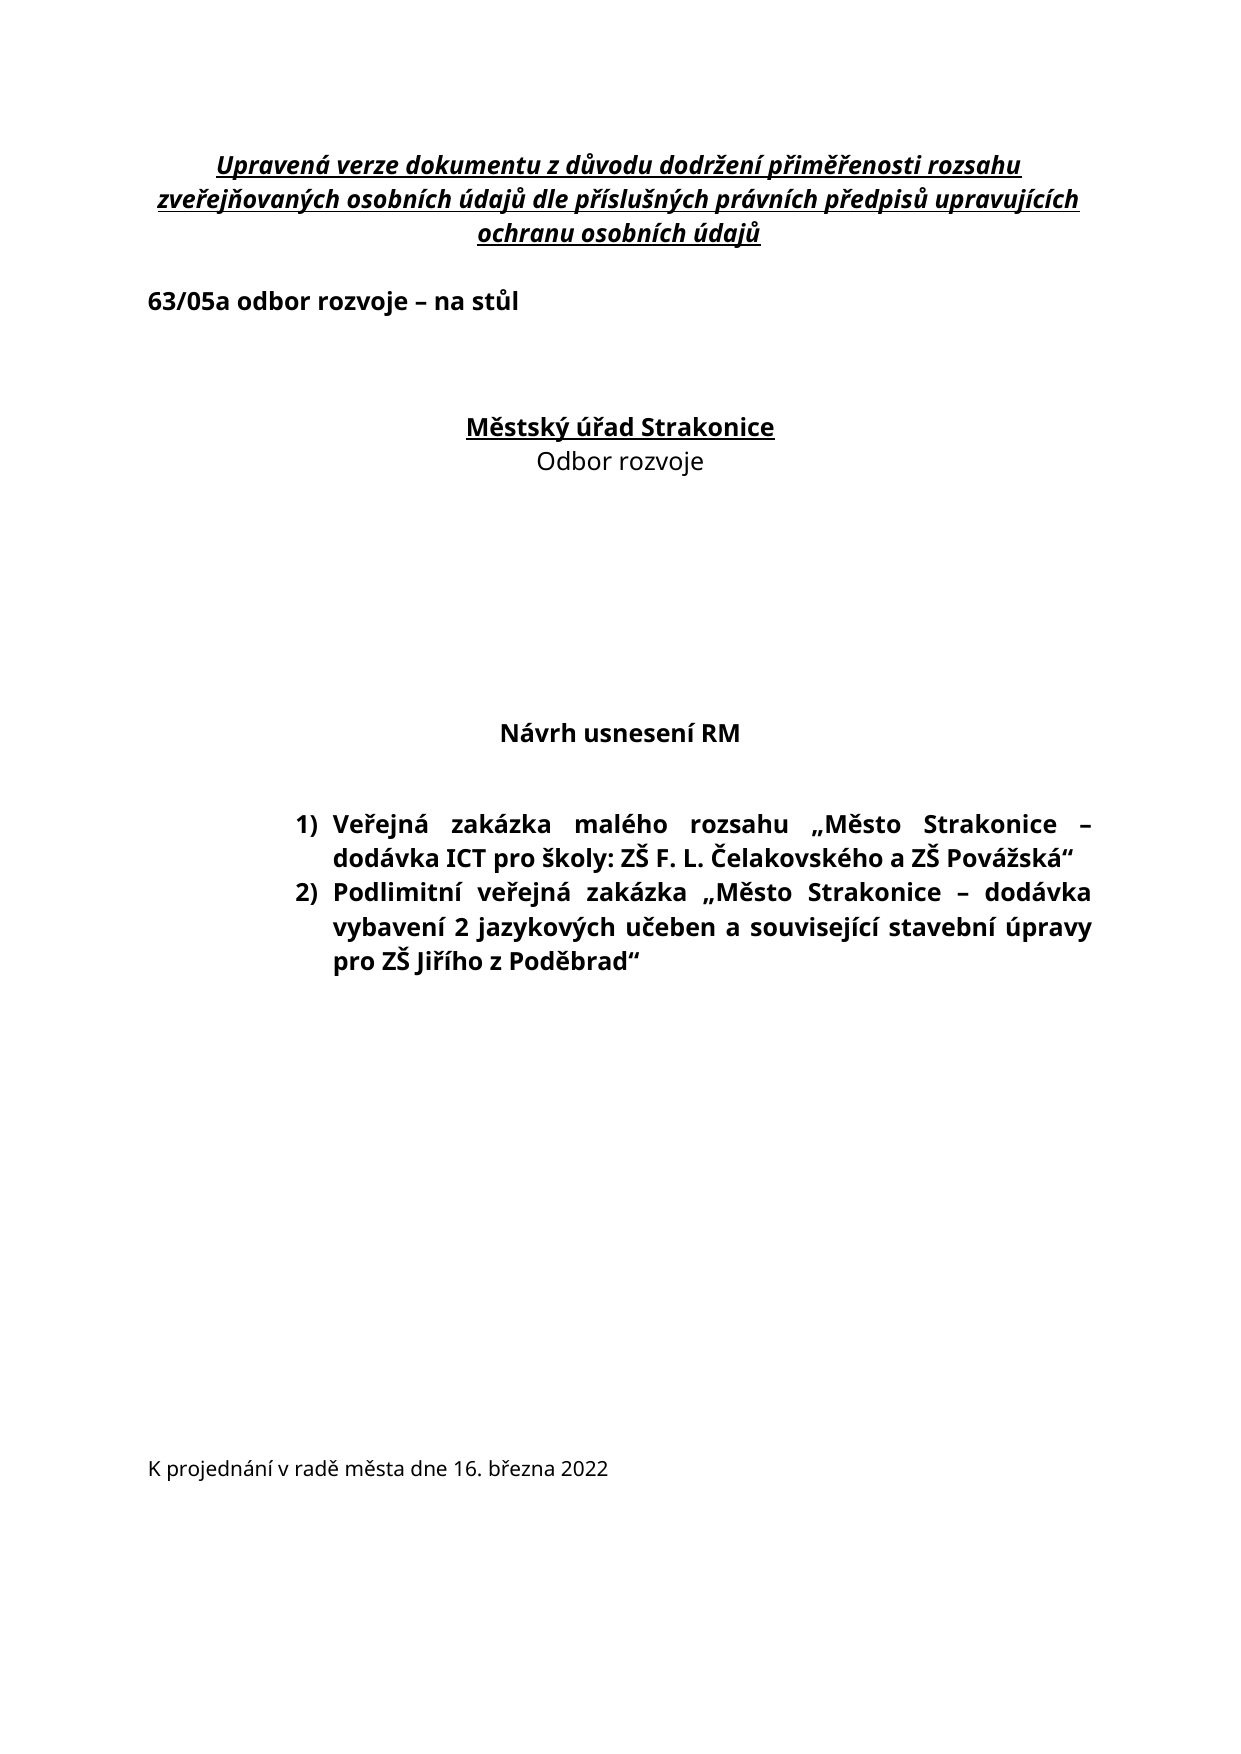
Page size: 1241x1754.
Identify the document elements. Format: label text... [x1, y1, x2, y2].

list Veřejná zakázka malého rozsahu „Město Strakonice – dodávka ICT pro školy: ZŠ F. L. Čelakovského a ZŠ Povážská“ [295, 807, 1093, 875]
list Podlimitní veřejná zakázka „Město Strakonice – dodávka vybavení 2 jazykových učeben a související stavební úpravy pro ZŠ Jiřího z Poděbrad“ [295, 875, 1093, 977]
subtitle 63/05a odbor rozvoje – na stůl [148, 284, 1093, 318]
text Upravená verze dokumentu z důvodu dodržení přiměřenosti rozsahu zveřejňovaných osobních údajů dle příslušných právních předpisů upravujících ochranu osobních údajů [148, 148, 1093, 250]
text K projednání v radě města dne 16. března 2022 [148, 1454, 1093, 1483]
text Odbor rozvoje [148, 443, 1093, 478]
text Městský úřad Strakonice [148, 409, 1093, 443]
text Návrh usnesení RM [148, 716, 1093, 750]
